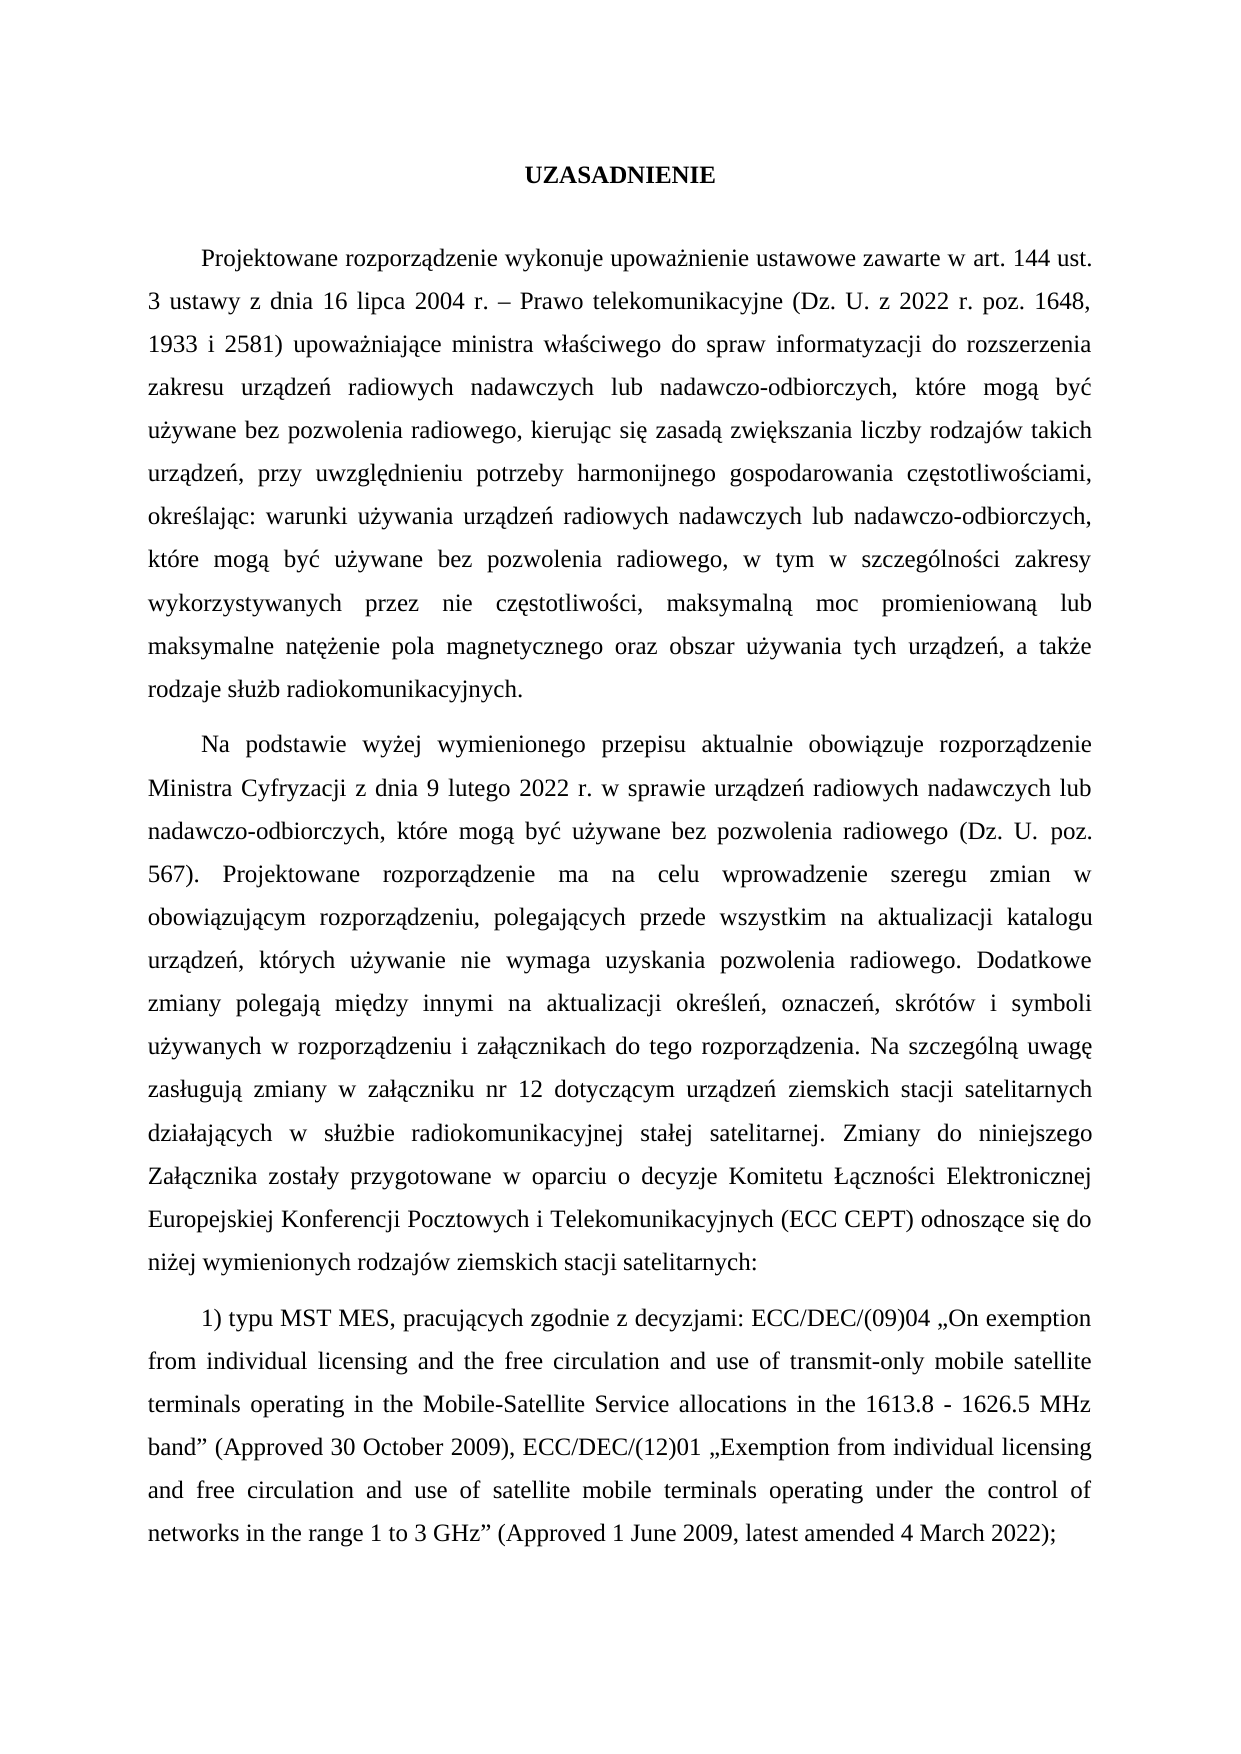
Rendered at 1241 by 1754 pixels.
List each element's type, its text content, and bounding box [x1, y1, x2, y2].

text 1) typu MST MES, pracujących zgodnie z decyzjami: ECC/DEC/(09)04 „On exemption from individual licensing and the free circulation and use of transmit-only mobile satellite terminals operating in the Mobile-Satellite Service allocations in the 1613.8 - 1626.5 MHz band” (Approved 30 October 2009), ECC/DEC/(12)01 „Exemption from individual licensing and free circulation and use of satellite mobile terminals operating under the control of networks in the range 1 to 3 GHz” (Approved 1 June 2009, latest amended 4 March 2022); [148, 1303, 1093, 1547]
text UZASADNIENIE [148, 160, 1093, 189]
text Na podstawie wyżej wymienionego przepisu aktualnie obowiązuje rozporządzenie Ministra Cyfryzacji z dnia 9 lutego 2022 r. w sprawie urządzeń radiowych nadawczych lub nadawczo-odbiorczych, które mogą być używane bez pozwolenia radiowego (Dz. U. poz. 567). Projektowane rozporządzenie ma na celu wprowadzenie szeregu zmian w obowiązującym rozporządzeniu, polegających przede wszystkim na aktualizacji katalogu urządzeń, których używanie nie wymaga uzyskania pozwolenia radiowego. Dodatkowe zmiany polegają między innymi na aktualizacji określeń, oznaczeń, skrótów i symboli używanych w rozporządzeniu i załącznikach do tego rozporządzenia. Na szczególną uwagę zasługują zmiany w załączniku nr 12 dotyczącym urządzeń ziemskich stacji satelitarnych działających w służbie radiokomunikacyjnej stałej satelitarnej. Zmiany do niniejszego Załącznika zostały przygotowane w oparciu o decyzje Komitetu Łączności Elektronicznej Europejskiej Konferencji Pocztowych i Telekomunikacyjnych (ECC CEPT) odnoszące się do niżej wymienionych rodzajów ziemskich stacji satelitarnych: [148, 729, 1093, 1276]
text Projektowane rozporządzenie wykonuje upoważnienie ustawowe zawarte w art. 144 ust. 3 ustawy z dnia 16 lipca 2004 r. – Prawo telekomunikacyjne (Dz. U. z 2022 r. poz. 1648, 1933 i 2581) upoważniające ministra właściwego do spraw informatyzacji do rozszerzenia zakresu urządzeń radiowych nadawczych lub nadawczo-odbiorczych, które mogą być używane bez pozwolenia radiowego, kierując się zasadą zwiększania liczby rodzajów takich urządzeń, przy uwzględnieniu potrzeby harmonijnego gospodarowania częstotliwościami, określając: warunki używania urządzeń radiowych nadawczych lub nadawczo-odbiorczych, które mogą być używane bez pozwolenia radiowego, w tym w szczególności zakresy wykorzystywanych przez nie częstotliwości, maksymalną moc promieniowaną lub maksymalne natężenie pola magnetycznego oraz obszar używania tych urządzeń, a także rodzaje służb radiokomunikacyjnych. [148, 243, 1093, 703]
